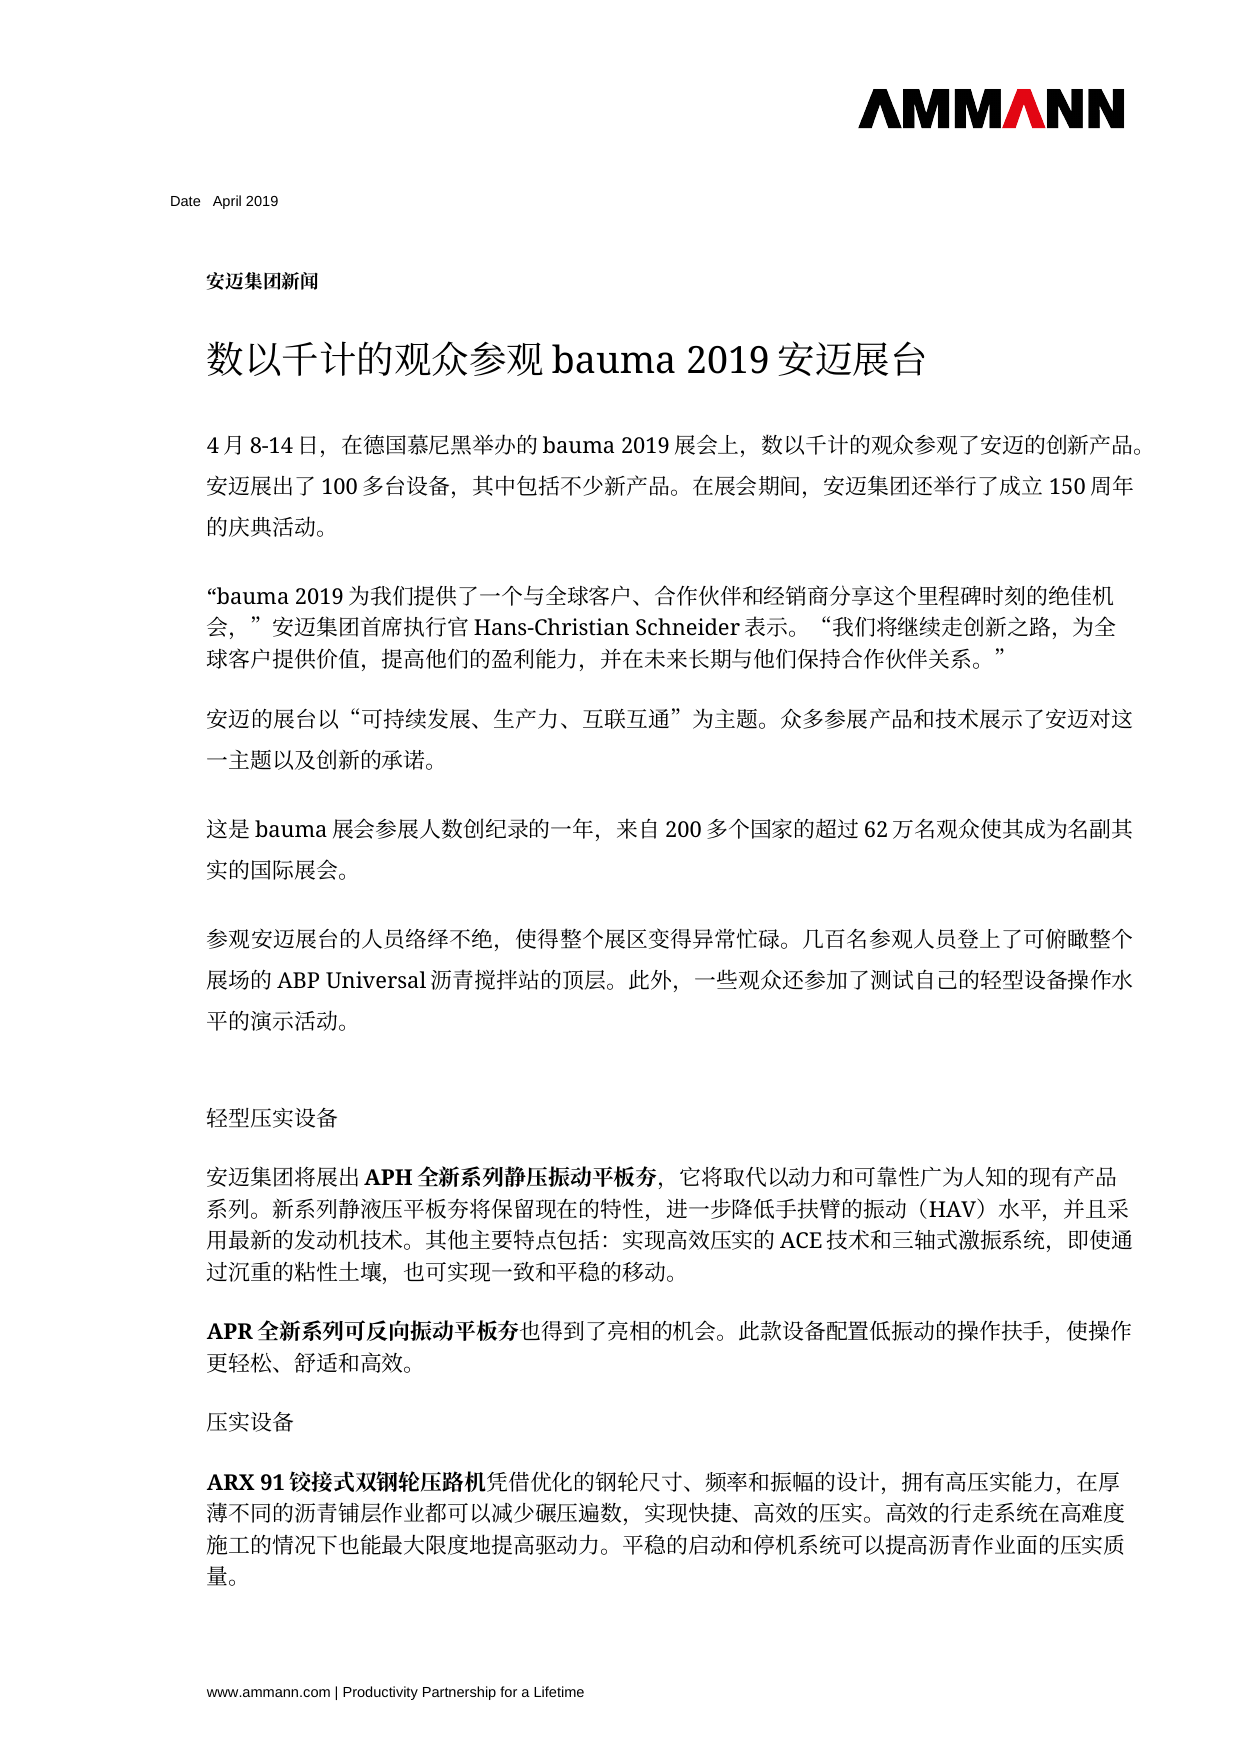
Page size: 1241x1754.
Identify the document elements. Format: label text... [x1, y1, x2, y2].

text 轻型压实设备 [207, 1101, 1134, 1132]
text 安迈集团将展出APH全新系列静压振动平板夯，它将取代以动力和可靠性广为人知的现有产品系列。新系列静液压平板夯将保留现在的特性，进一步降低手扶臂的振动（HAV）水平，并且采用最新的发动机技术。其他主要特点包括：实现高效压实的ACE技术和三轴式激振系统，即使通过沉重的粘性土壤，也可实现一致和平稳的移动。 [207, 1160, 1134, 1286]
text 数以千计的观众参观bauma 2019安迈展台 [207, 330, 1134, 384]
text APR全新系列可反向振动平板夯也得到了亮相的机会。此款设备配置低振动的操作扶手，使操作更轻松、舒适和高效。 [207, 1314, 1134, 1377]
text 这是bauma展会参展人数创纪录的一年，来自200多个国家的超过62万名观众使其成为名副其实的国际展会。 [207, 812, 1134, 885]
text ARX 91铰接式双钢轮压路机凭借优化的钢轮尺寸、频率和振幅的设计，拥有高压实能力，在厚薄不同的沥青铺层作业都可以减少碾压遍数，实现快捷、高效的压实。高效的行走系统在高难度施工的情况下也能最大限度地提高驱动力。平稳的启动和停机系统可以提高沥青作业面的压实质量。 [207, 1465, 1134, 1591]
text 4月8-14日，在德国慕尼黑举办的bauma 2019展会上，数以千计的观众参观了安迈的创新产品。安迈展出了100多台设备，其中包括不少新产品。在展会期间，安迈集团还举行了成立150周年的庆典活动。 [207, 428, 1134, 541]
picture [822, 53, 1160, 164]
table_header Date April 2019 [59, 191, 1146, 239]
text 压实设备 [207, 1405, 1134, 1437]
text “bauma 2019为我们提供了一个与全球客户、合作伙伴和经销商分享这个里程碑时刻的绝佳机会，”安迈集团首席执行官Hans-Christian Schneider表示。“我们将继续走创新之路，为全球客户提供价值，提高他们的盈利能力，并在未来长期与他们保持合作伙伴关系。” [207, 579, 1134, 673]
text 安迈集团新闻 [207, 267, 1134, 294]
text 参观安迈展台的人员络绎不绝，使得整个展区变得异常忙碌。几百名参观人员登上了可俯瞰整个展场的ABP Universal沥青搅拌站的顶层。此外，一些观众还参加了测试自己的轻型设备操作水平的演示活动。 [207, 922, 1134, 1035]
text 安迈的展台以“可持续发展、生产力、互联互通”为主题。众多参展产品和技术展示了安迈对这一主题以及创新的承诺。 [207, 703, 1134, 775]
